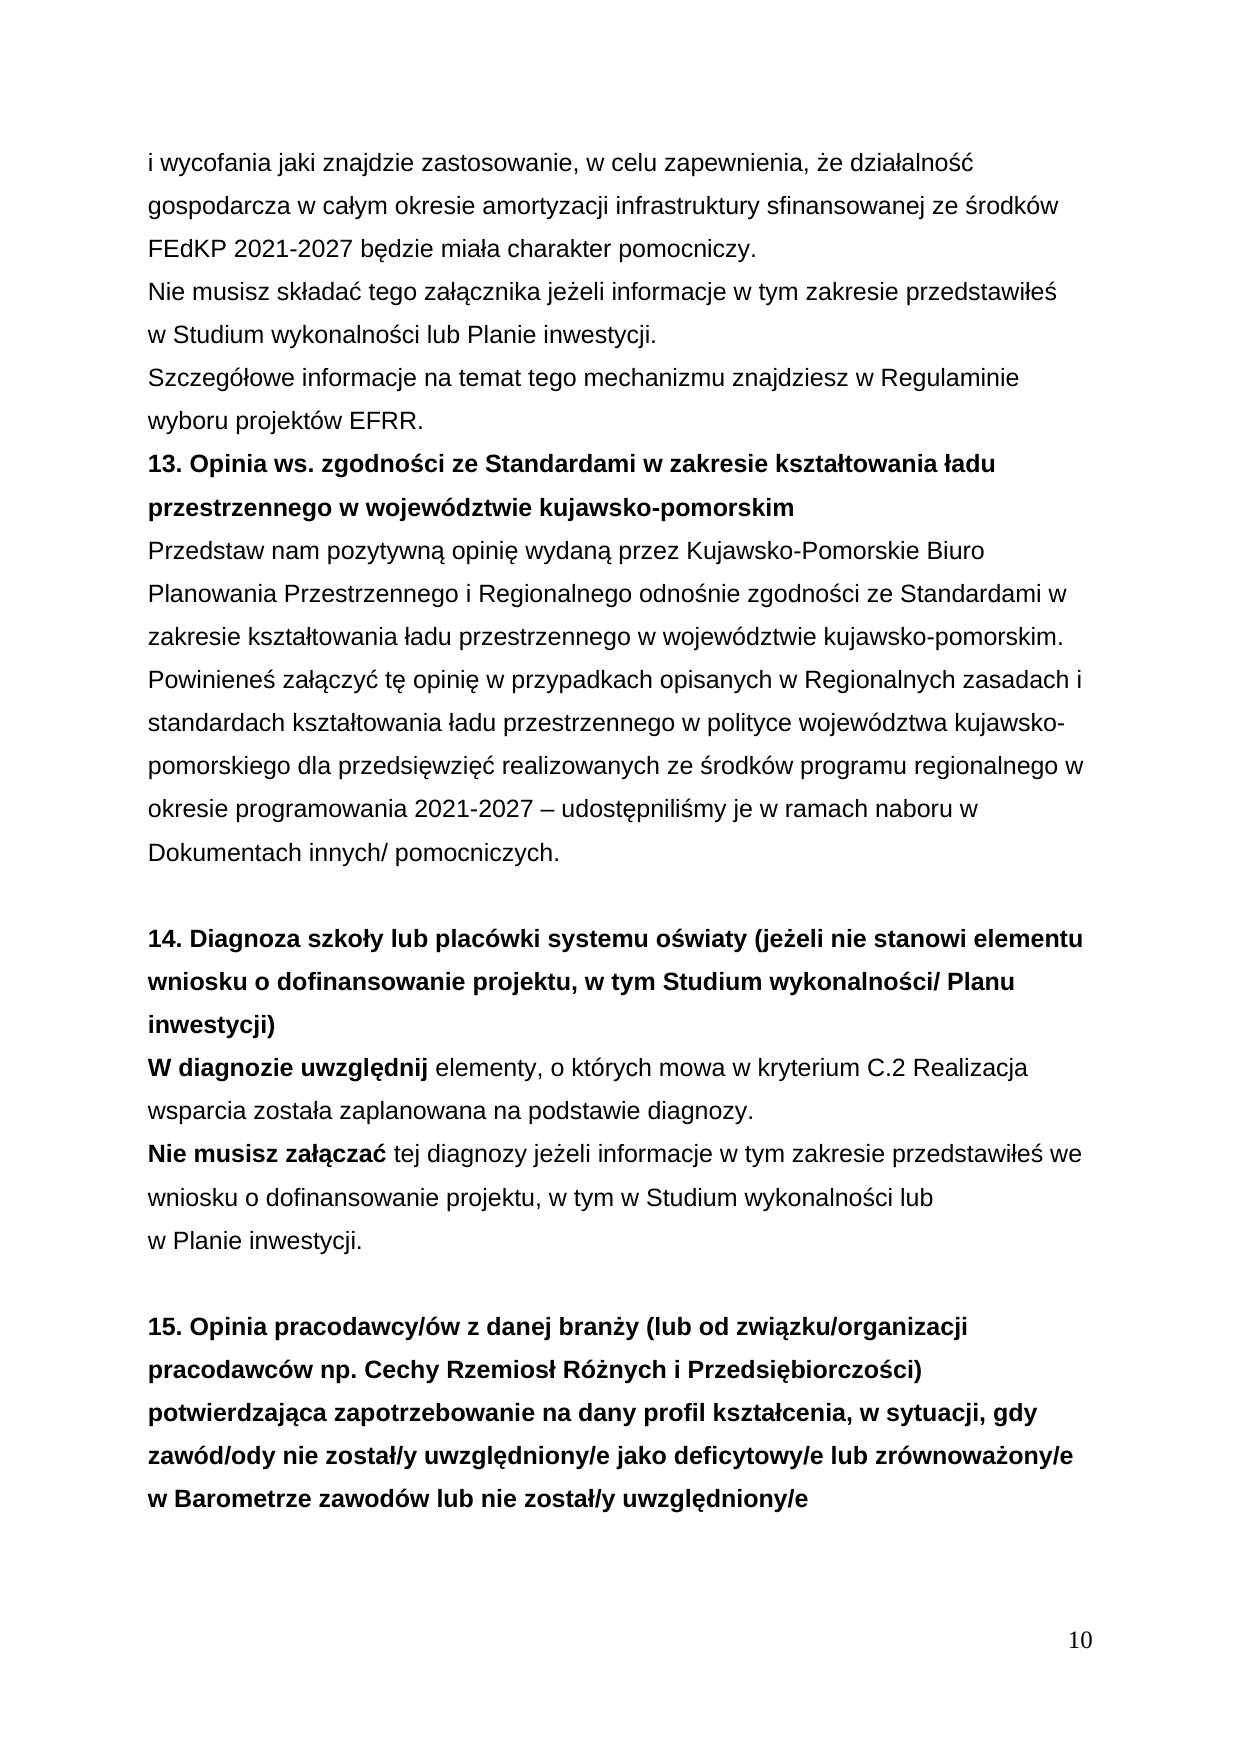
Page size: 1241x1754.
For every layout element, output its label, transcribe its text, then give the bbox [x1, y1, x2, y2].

text 13. Opinia ws. zgodności ze Standardami w zakresie kształtowania ładu przestrzennego w województwie kujawsko-pomorskim [148, 449, 1093, 521]
text Nie musisz składać tego załącznika jeżeli informacje w tym zakresie przedstawiłeś [148, 277, 1093, 306]
text Nie musisz załączać tej diagnozy jeżeli informacje w tym zakresie przedstawiłeś we wniosku o dofinansowanie projektu, w tym w Studium wykonalności lub [148, 1139, 1093, 1211]
text Przedstaw nam pozytywną opinię wydaną przez Kujawsko-Pomorskie Biuro Planowania Przestrzennego i Regionalnego odnośnie zgodności ze Standardami w zakresie kształtowania ładu przestrzennego w województwie kujawsko-pomorskim. [148, 536, 1093, 651]
text 15. Opinia pracodawcy/ów z danej branży (lub od związku/organizacji pracodawców np. Cechy Rzemiosł Różnych i Przedsiębiorczości) potwierdzająca zapotrzebowanie na dany profil kształcenia, w sytuacji, gdy zawód/ody nie został/y uwzględniony/e jako deficytowy/e lub zrównoważony/e w Barometrze zawodów lub nie został/y uwzględniony/e [148, 1312, 1093, 1513]
text W diagnozie uwzględnij elementy, o których mowa w kryterium C.2 Realizacja wsparcia została zaplanowana na podstawie diagnozy. [148, 1053, 1093, 1125]
text 14. Diagnoza szkoły lub placówki systemu oświaty (jeżeli nie stanowi elementu wniosku o dofinansowanie projektu, w tym Studium wykonalności/ Planu inwestycji) [148, 924, 1093, 1039]
text Szczegółowe informacje na temat tego mechanizmu znajdziesz w Regulaminie wyboru projektów EFRR. [148, 363, 1093, 435]
text w Planie inwestycji. [148, 1226, 1093, 1254]
text i wycofania jaki znajdzie zastosowanie, w celu zapewnienia, że działalność gospodarcza w całym okresie amortyzacji infrastruktury sfinansowanej ze środków FEdKP 2021-2027 będzie miała charakter pomocniczy. [148, 148, 1093, 263]
text Powinieneś załączyć tę opinię w przypadkach opisanych w Regionalnych zasadach i standardach kształtowania ładu przestrzennego w polityce województwa kujawsko-pomorskiego dla przedsięwzięć realizowanych ze środków programu regionalnego w okresie programowania 2021-2027 – udostępniliśmy je w ramach naboru w Dokumentach innych/ pomocniczych. [148, 665, 1093, 866]
text w Studium wykonalności lub Planie inwestycji. [148, 320, 1093, 349]
